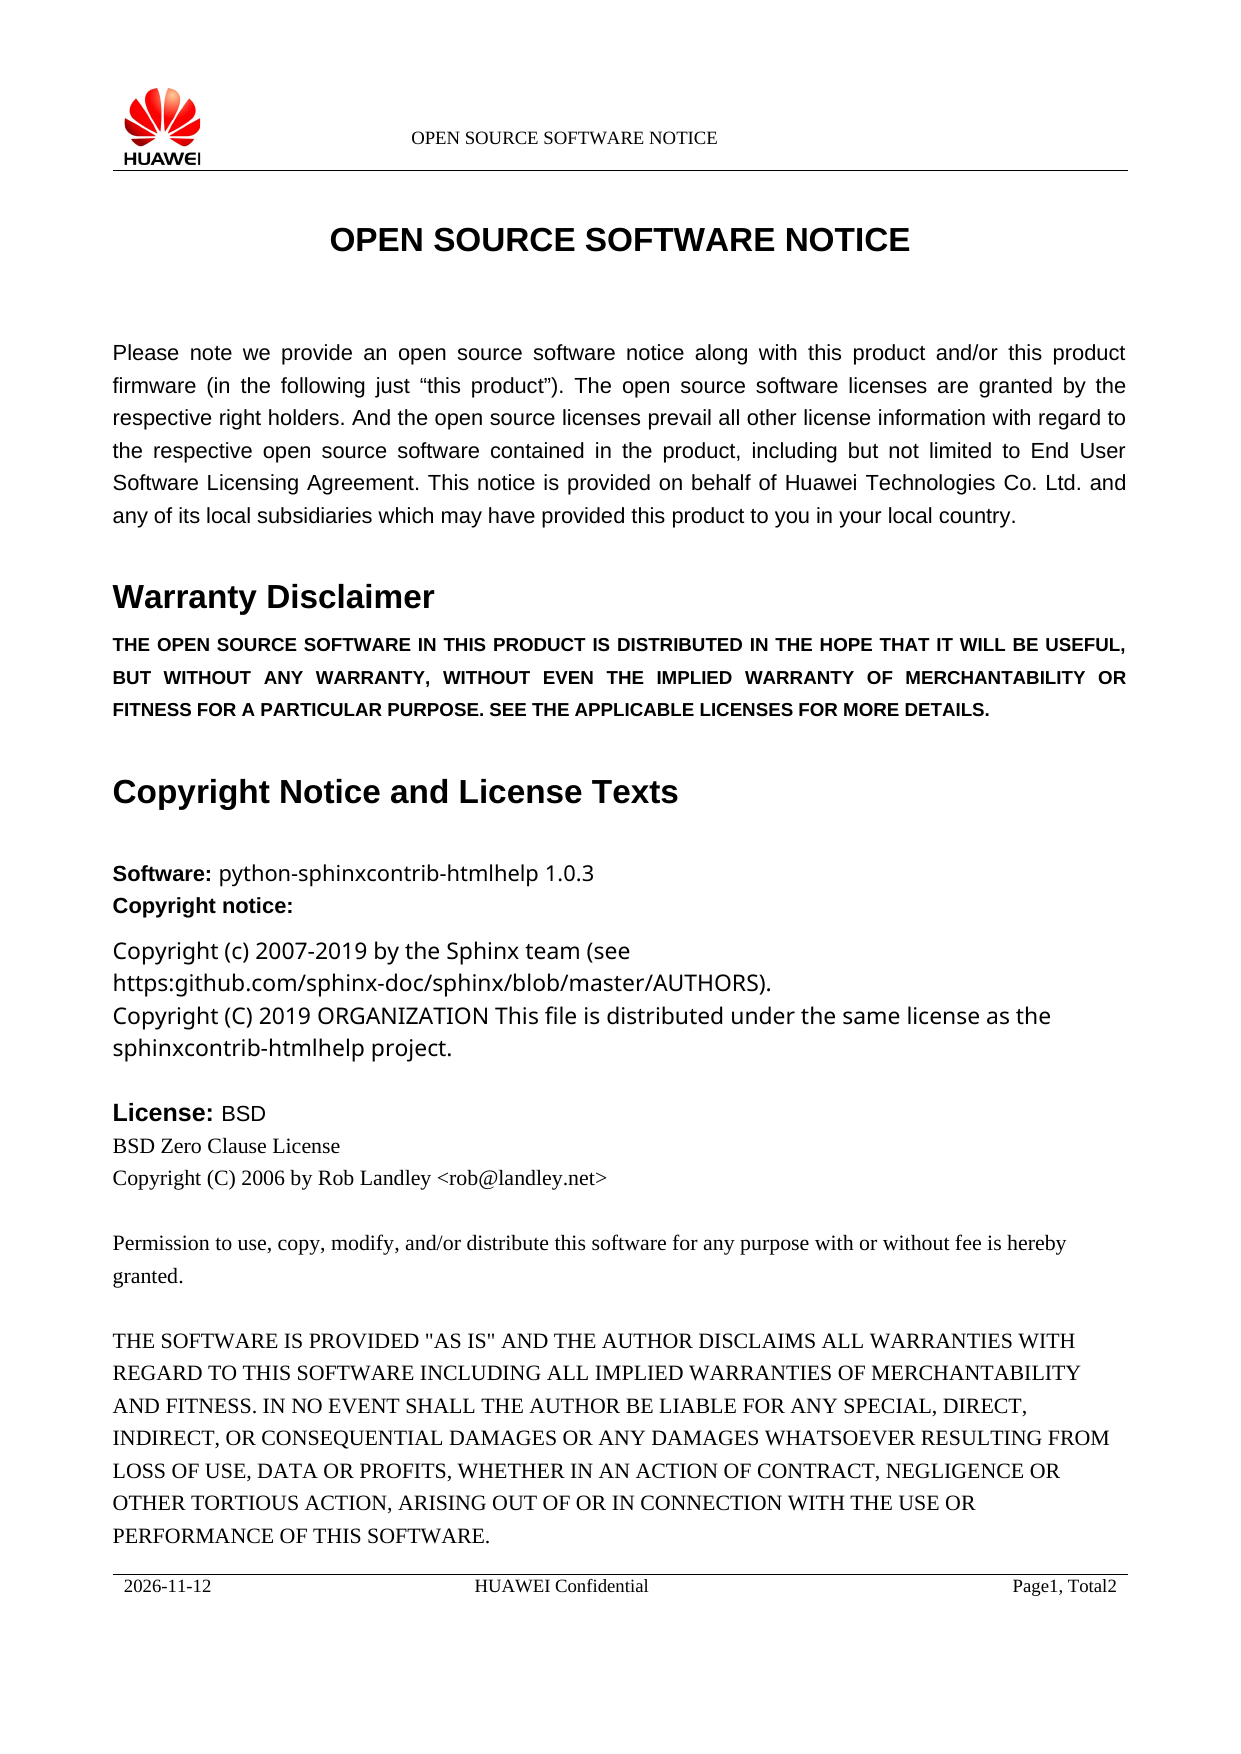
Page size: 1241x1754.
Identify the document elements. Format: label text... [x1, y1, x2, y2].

picture [124, 88, 201, 165]
text Please note we provide an open source software notice along with this product and/or this product firmware (in the following just “this product”). The open source software licenses are granted by the respective right holders. And the open source licenses prevail all other license information with regard to the respective open source software contained in the product, including but not limited to End User Software Licensing Agreement. This notice is provided on behalf of Huawei Technologies Co. Ltd. and any of its local subsidiaries which may have provided this product to you in your local country. [112, 336, 1128, 531]
text License: BSD [112, 1096, 1128, 1129]
text The open source software in this product is distributed in the hope that it will be useful, but WITHOUT ANY WARRANTY, without even the implied warranty of MERCHANTABILITY or FITNESS FOR A PARTICULAR PURPOSE. See the applicable licenses for more details. [112, 629, 1128, 726]
text Copyright notice: [112, 889, 1128, 921]
text OPEN SOURCE SOFTWARE NOTICE [112, 206, 1128, 271]
text Copyright (c) 2007-2019 by the Sphinx team (see https:github.com/sphinx-doc/sphinx/blob/master/AUTHORS). Copyright (C) 2019 ORGANIZATION This file is distributed under the same license as the sphinxcontrib-htmlhelp project. [112, 934, 1128, 1096]
text Warranty Disclaimer [112, 564, 1128, 629]
title Software: python-sphinxcontrib-htmlhelp 1.0.3 [112, 856, 1128, 889]
text Copyright Notice and License Texts [112, 759, 1128, 824]
